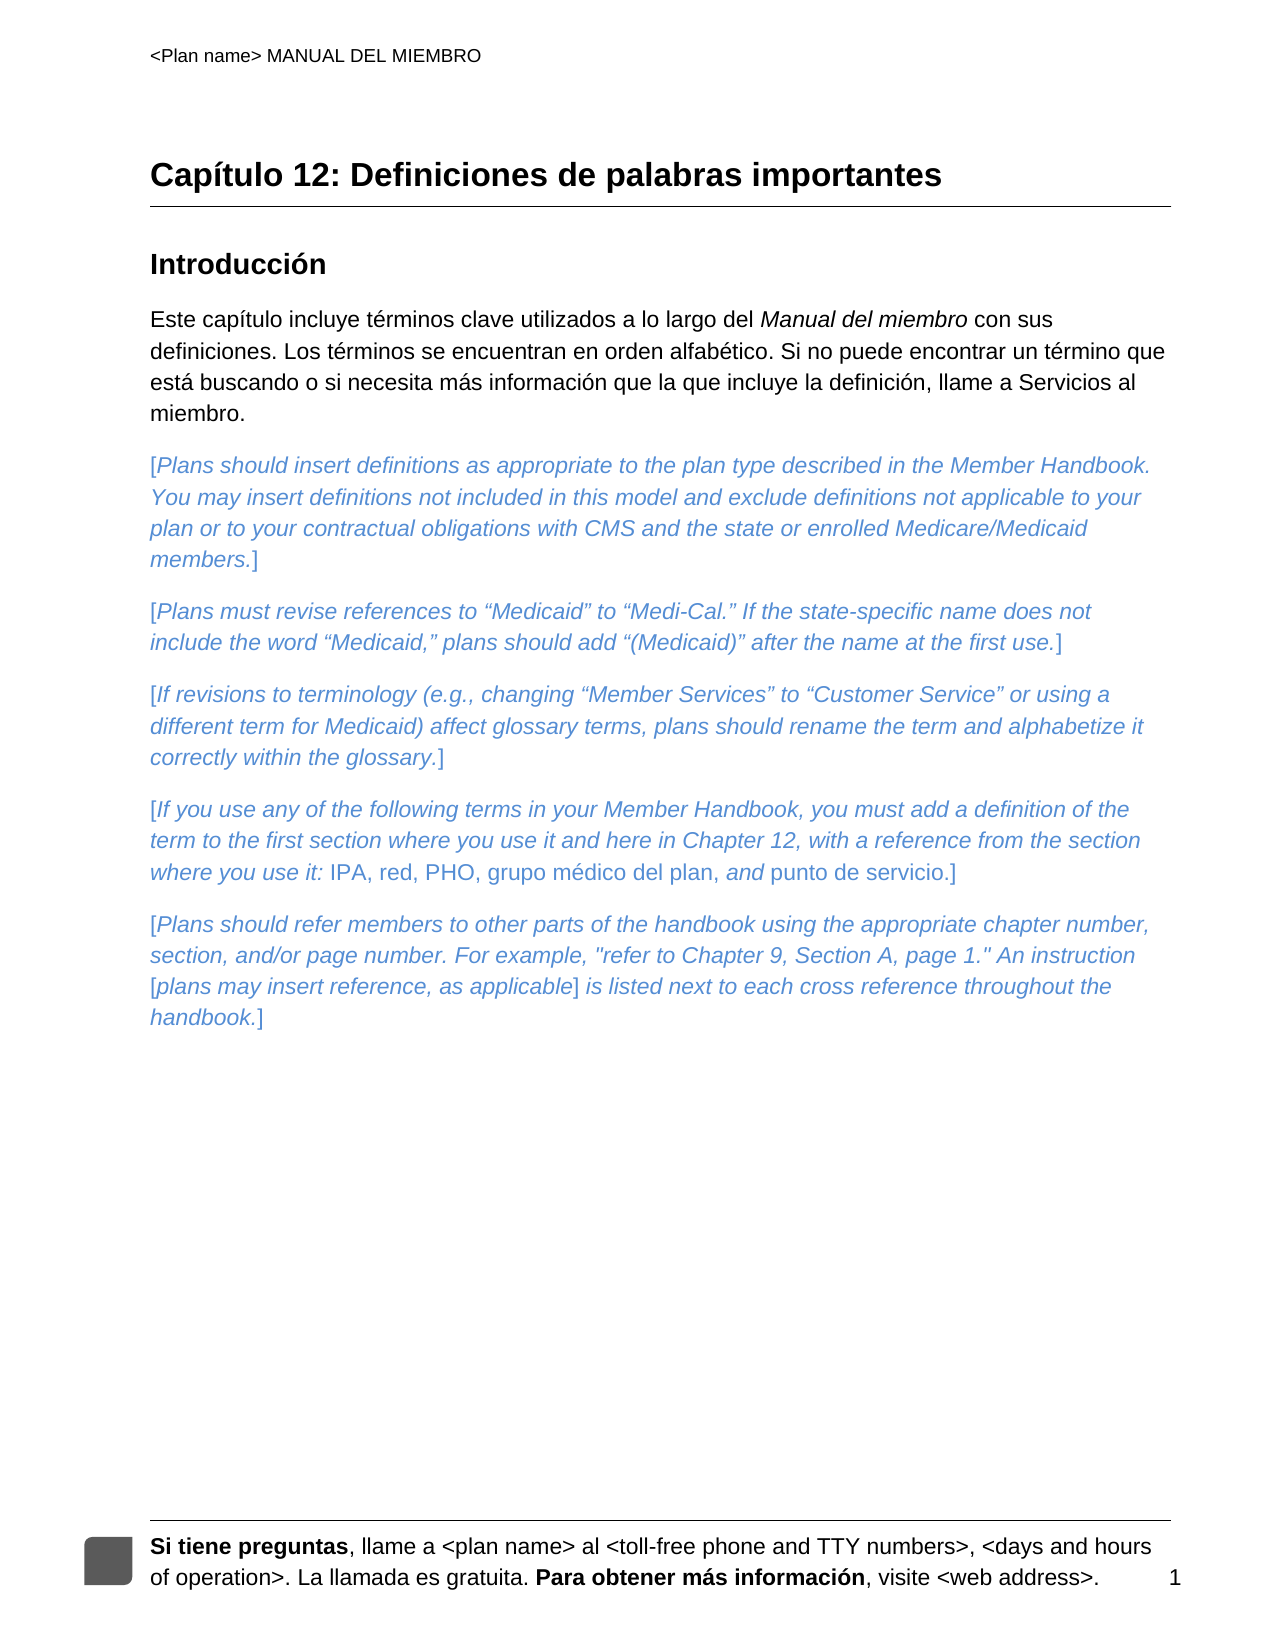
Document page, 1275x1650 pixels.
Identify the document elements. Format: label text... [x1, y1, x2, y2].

text [If you use any of the following terms in your Member Handbook, you must add a definition of the term to the first section where you use it and here in Chapter 12, with a reference from the section where you use it: IPA, red, PHO, grupo médico del plan, and punto de servicio.] [150, 792, 1171, 886]
text [Plans should insert definitions as appropriate to the plan type described in the Member Handbook. You may insert definitions not included in this model and exclude definitions not applicable to your plan or to your contractual obligations with CMS and the state or enrolled Medicare/Medicaid members.] [150, 449, 1171, 574]
text [Plans should refer members to other parts of the handbook using the appropriate chapter number, section, and/or page number. For example, "refer to Chapter 9, Section A, page 1." An instruction [plans may insert reference, as applicable] is listed next to each cross reference throughout the handbook.] [150, 907, 1171, 1032]
text Este capítulo incluye términos clave utilizados a lo largo del Manual del miembro con sus definiciones. Los términos se encuentran en orden alfabético. Si no puede encontrar un término que está buscando o si necesita más información que la que incluye la definición, llame a Servicios al miembro. [150, 303, 1171, 428]
text [Plans must revise references to “Medicaid” to “Medi-Cal.” If the state-specific name does not include the word “Medicaid,” plans should add “(Medicaid)” after the name at the first use.] [150, 594, 1171, 657]
text Introducción [150, 244, 1171, 282]
text [If revisions to terminology (e.g., changing “Member Services” to “Customer Service” or using a different term for Medicaid) affect glossary terms, plans should rename the term and alphabetize it correctly within the glossary.] [150, 678, 1171, 772]
text Capítulo 12: Definiciones de palabras importantes [150, 156, 1171, 206]
